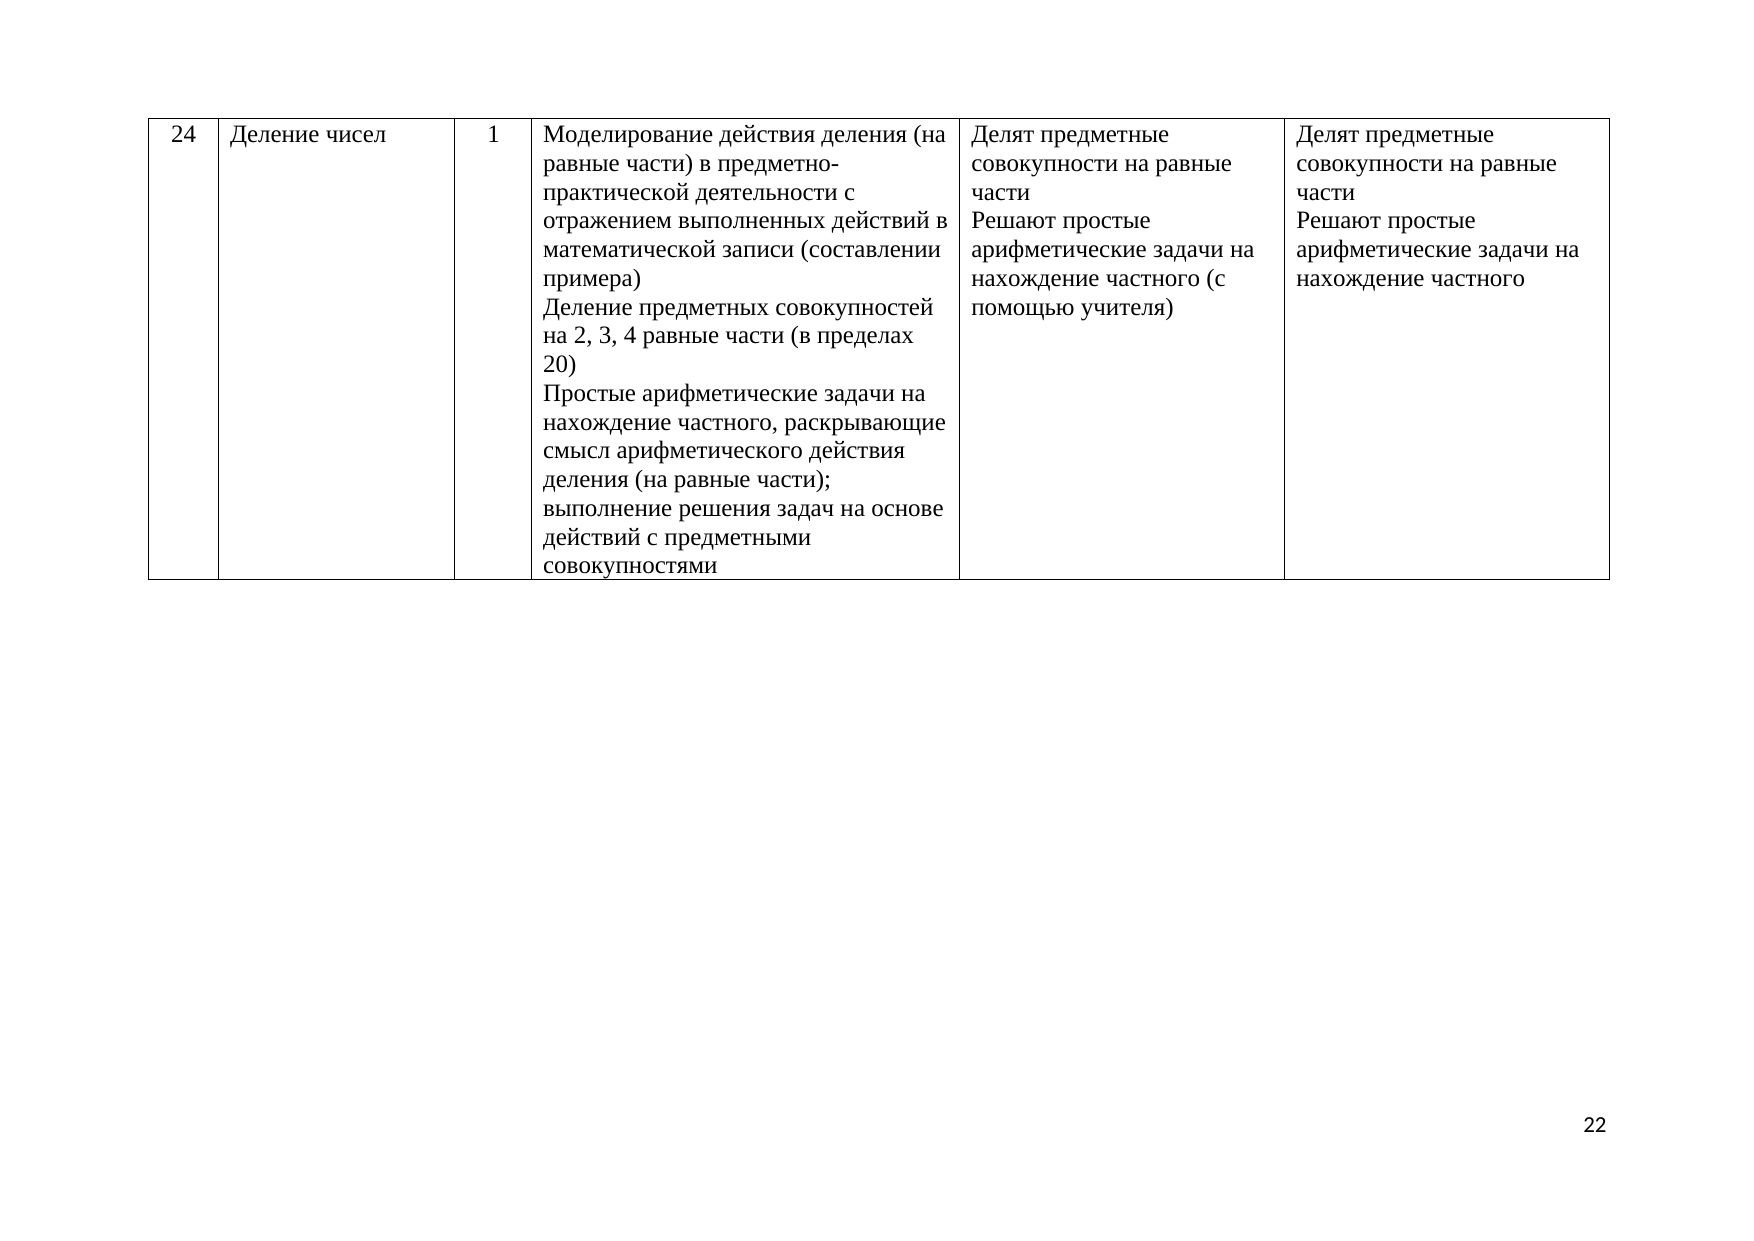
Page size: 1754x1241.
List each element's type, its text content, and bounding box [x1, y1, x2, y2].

table_cell 1 [455, 119, 531, 579]
table_cell Моделирование действия деления (на равные части) в предметно-практической деятельности с отражением выполненных действий в математической записи (составлении примера) Деление предметных совокупностей на 2, 3, 4 равные части (в пределах 20) Простые арифметические задачи на нахождение частного, раскрывающие смысл арифметического действия деления (на равные части); выполнение решения задач на основе действий с предметными совокупностями [532, 119, 959, 579]
table_cell Делят предметные совокупности на равные части Решают простые арифметические задачи на нахождение частного (с помощью учителя) [960, 119, 1284, 579]
table_cell 24 [149, 119, 218, 579]
table_cell Делят предметные совокупности на равные части Решают простые арифметические задачи на нахождение частного [1285, 119, 1609, 579]
table_cell Деление чисел [219, 119, 454, 579]
